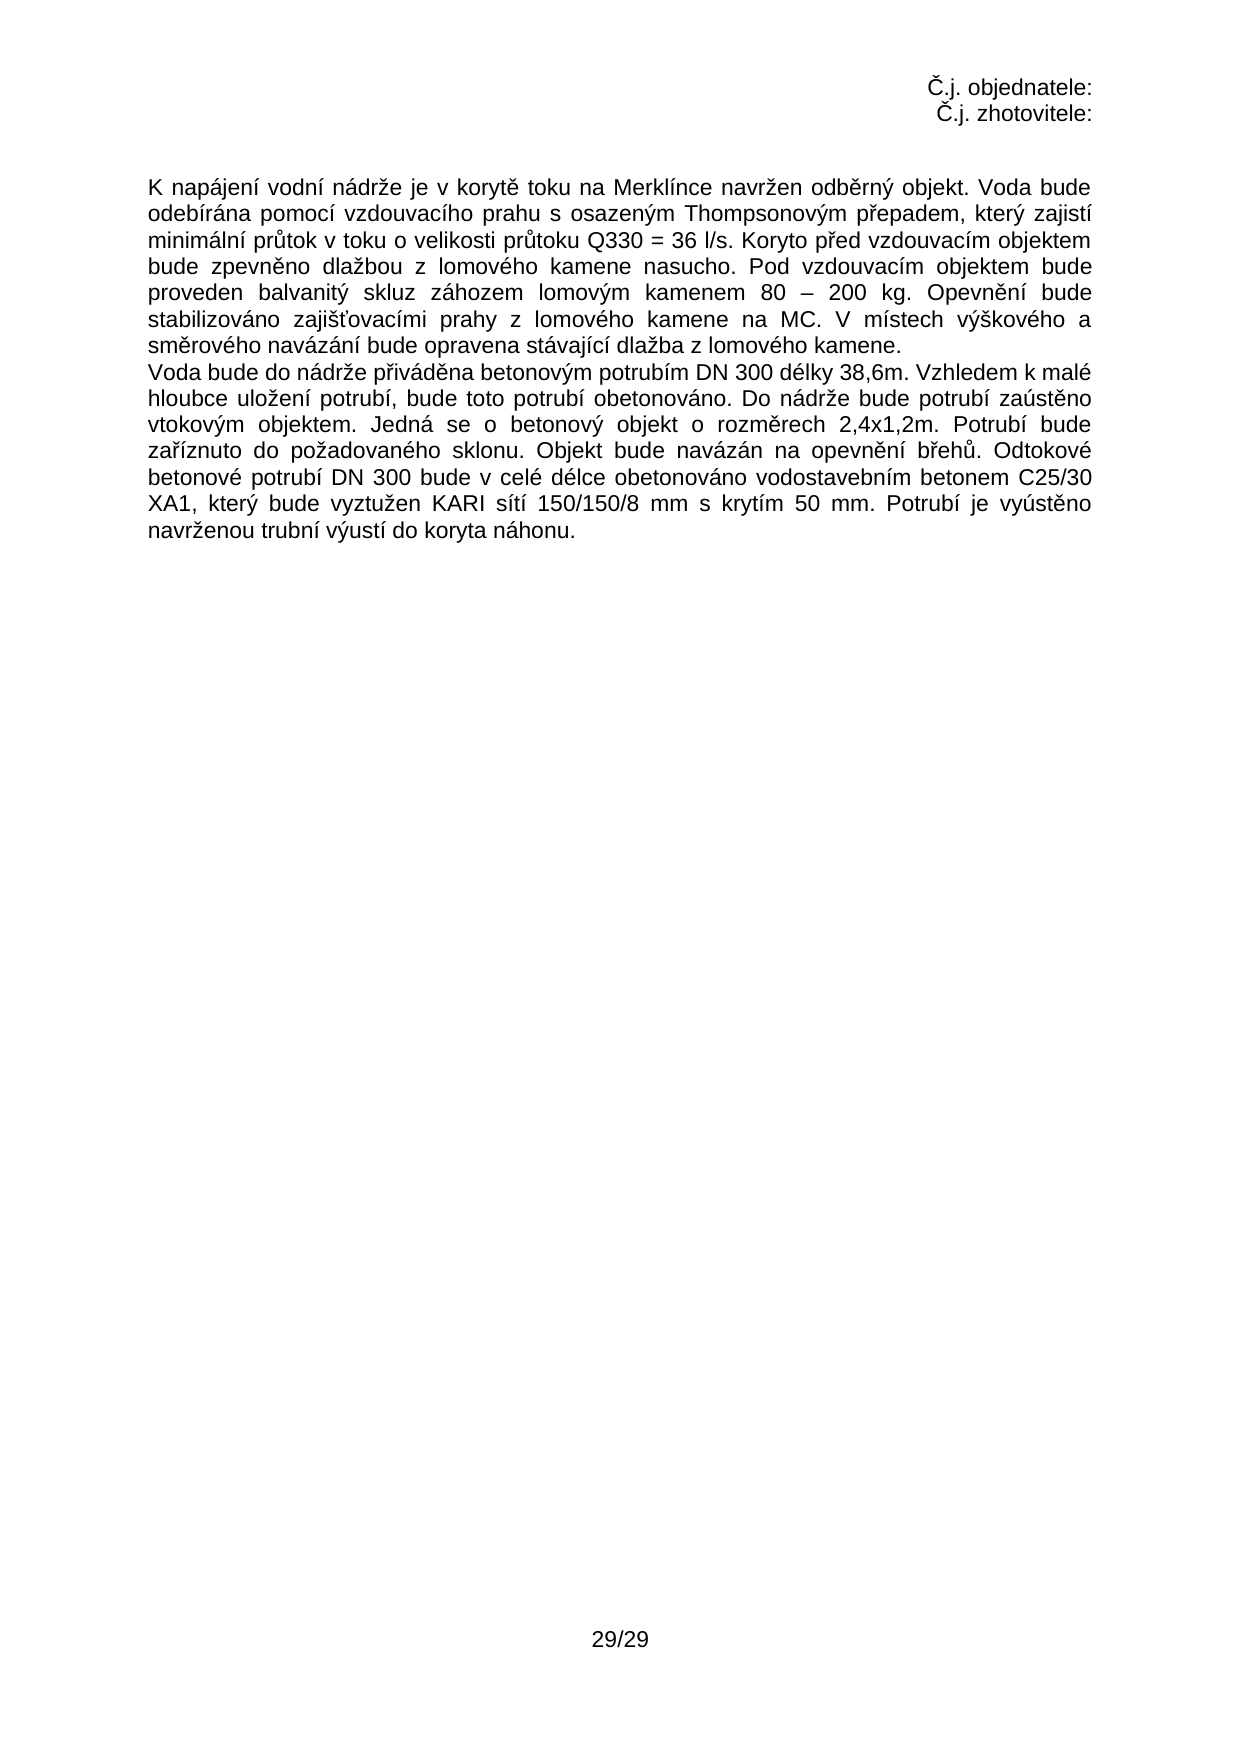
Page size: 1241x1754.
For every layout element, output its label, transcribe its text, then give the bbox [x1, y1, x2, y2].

text K napájení vodní nádrže je v korytě toku na Merklínce navržen odběrný objekt. Voda bude odebírána pomocí vzdouvacího prahu s osazeným Thompsonovým přepadem, který zajistí minimální průtok v toku o velikosti průtoku Q330 = 36 l/s. Koryto před vzdouvacím objektem bude zpevněno dlažbou z lomového kamene nasucho. Pod vzdouvacím objektem bude proveden balvanitý skluz záhozem lomovým kamenem 80 – 200 kg. Opevnění bude stabilizováno zajišťovacími prahy z lomového kamene na MC. V místech výškového a směrového navázání bude opravena stávající dlažba z lomového kamene. [148, 174, 1093, 358]
text Voda bude do nádrže přiváděna betonovým potrubím DN 300 délky 38,6m. Vzhledem k malé hloubce uložení potrubí, bude toto potrubí obetonováno. Do nádrže bude potrubí zaústěno vtokovým objektem. Jedná se o betonový objekt o rozměrech 2,4x1,2m. Potrubí bude zaříznuto do požadovaného sklonu. Objekt bude navázán na opevnění břehů. Odtokové betonové potrubí DN 300 bude v celé délce obetonováno vodostavebním betonem C25/30 XA1, který bude vyztužen KARI sítí 150/150/8 mm s krytím 50 mm. Potrubí je vyústěno navrženou trubní výustí do koryta náhonu. [148, 358, 1093, 543]
